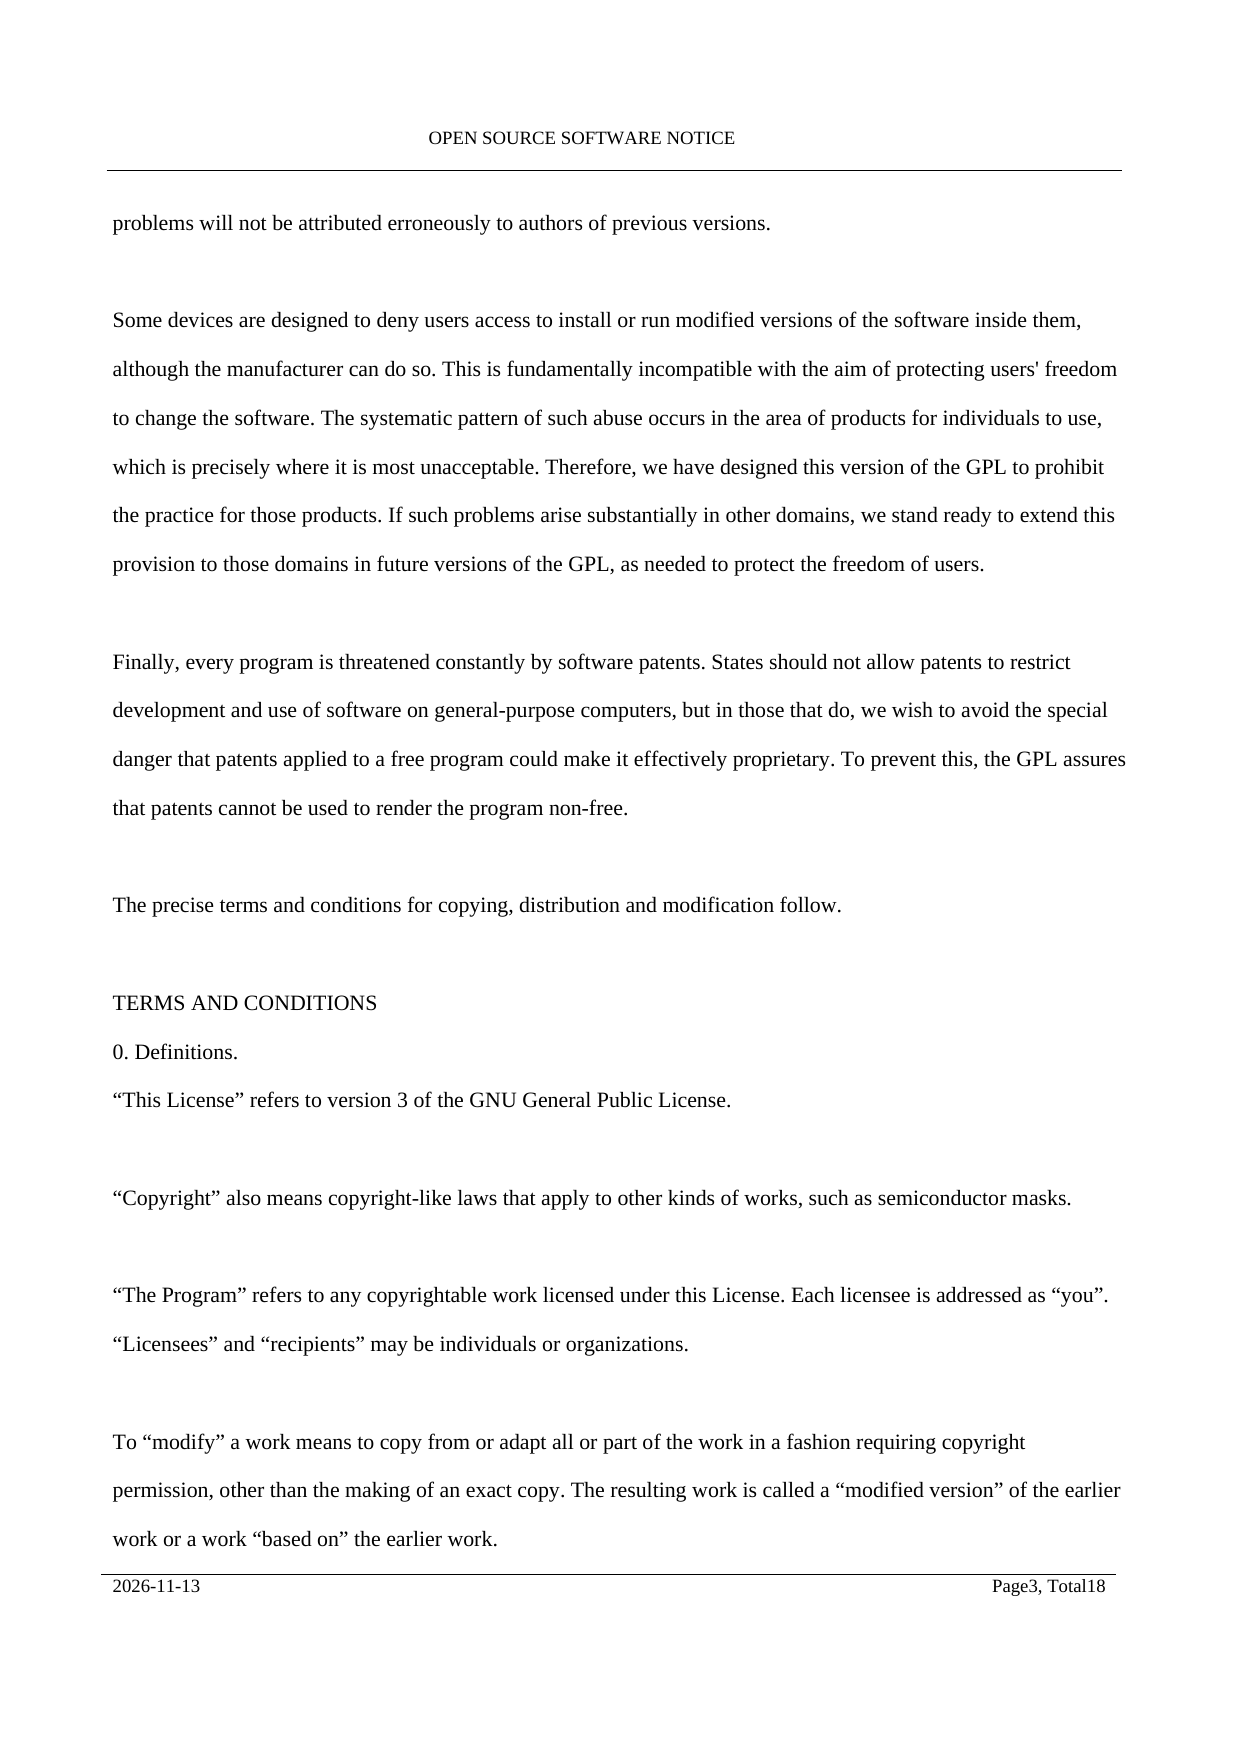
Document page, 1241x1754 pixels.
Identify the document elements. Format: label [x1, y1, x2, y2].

text [112, 206, 1128, 1555]
